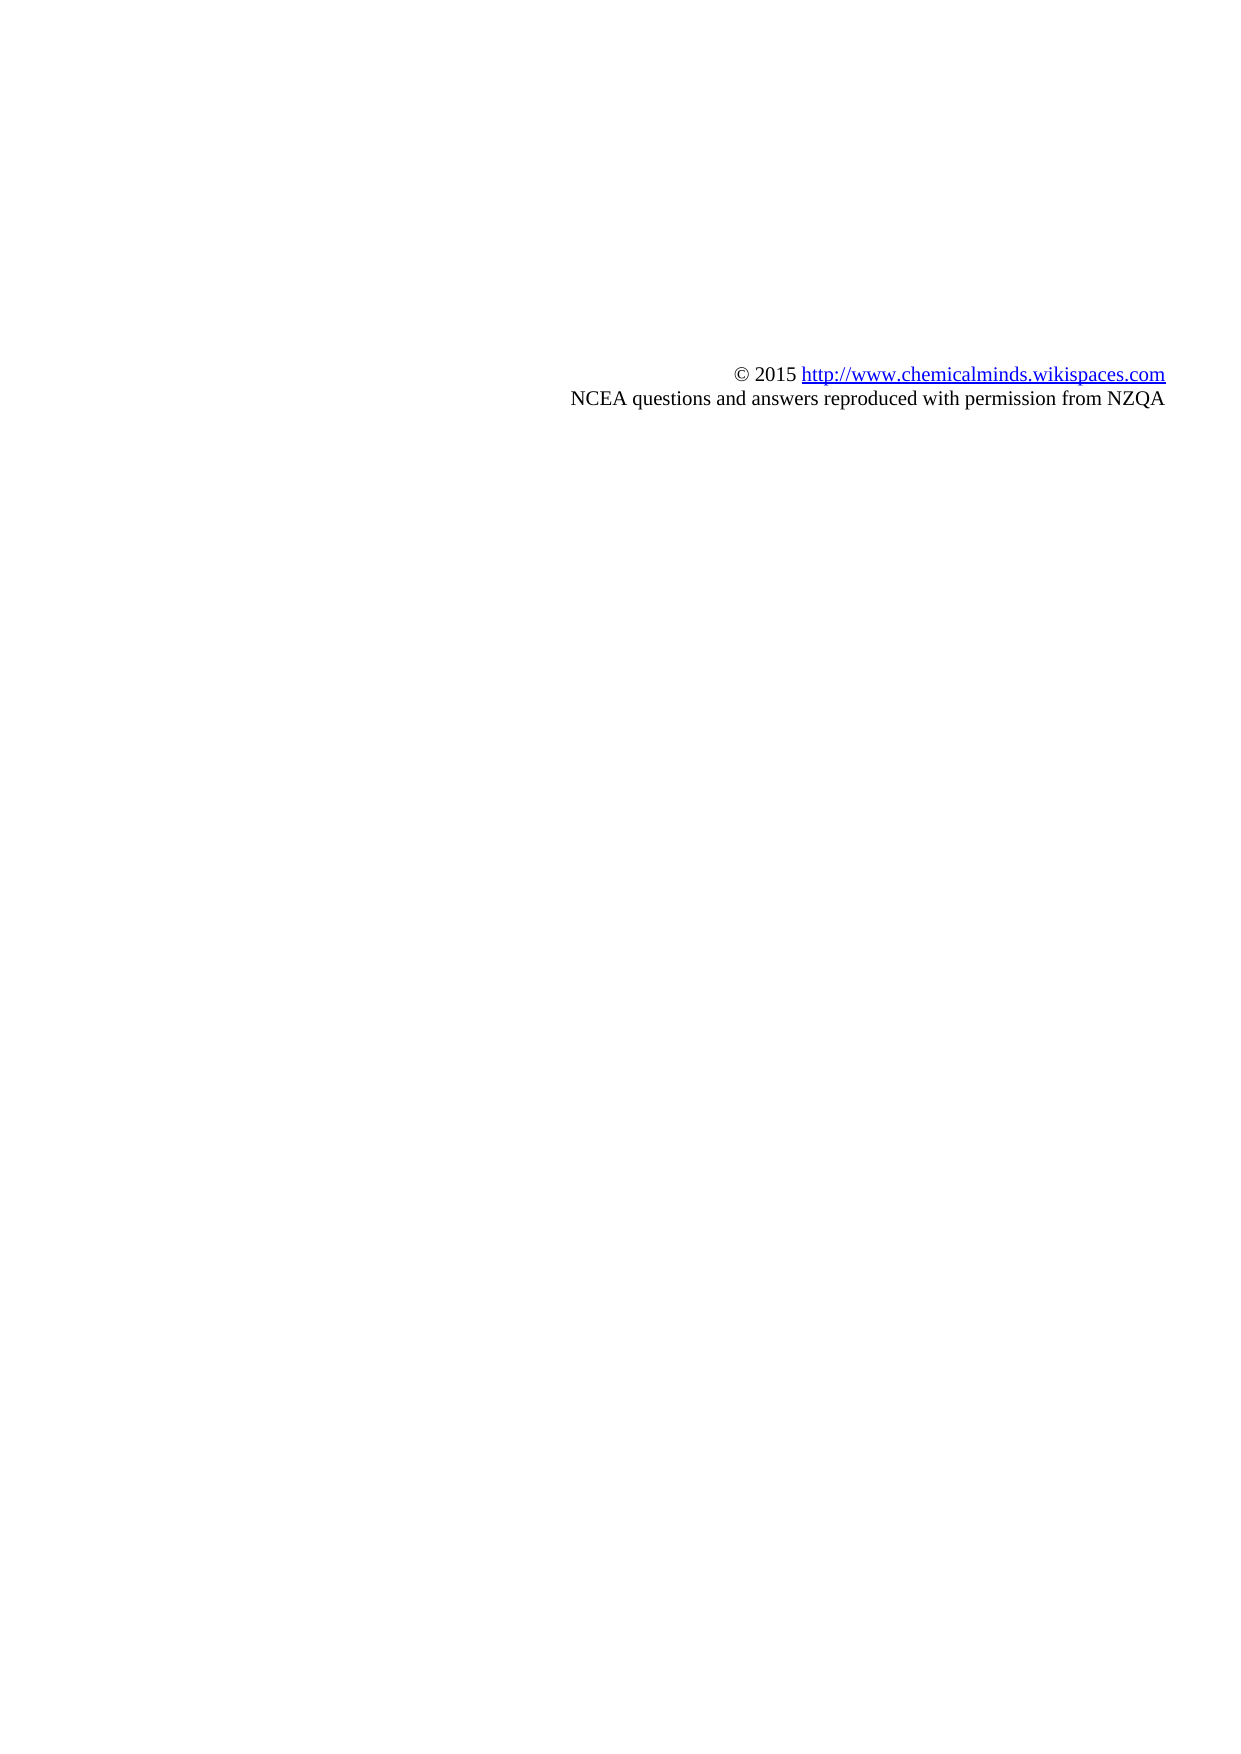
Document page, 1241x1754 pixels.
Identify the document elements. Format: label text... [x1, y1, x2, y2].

text NCEA questions and answers reproduced with permission from NZQA [75, 386, 1165, 410]
text © 2015 http://www.chemicalminds.wikispaces.com [75, 362, 1165, 386]
